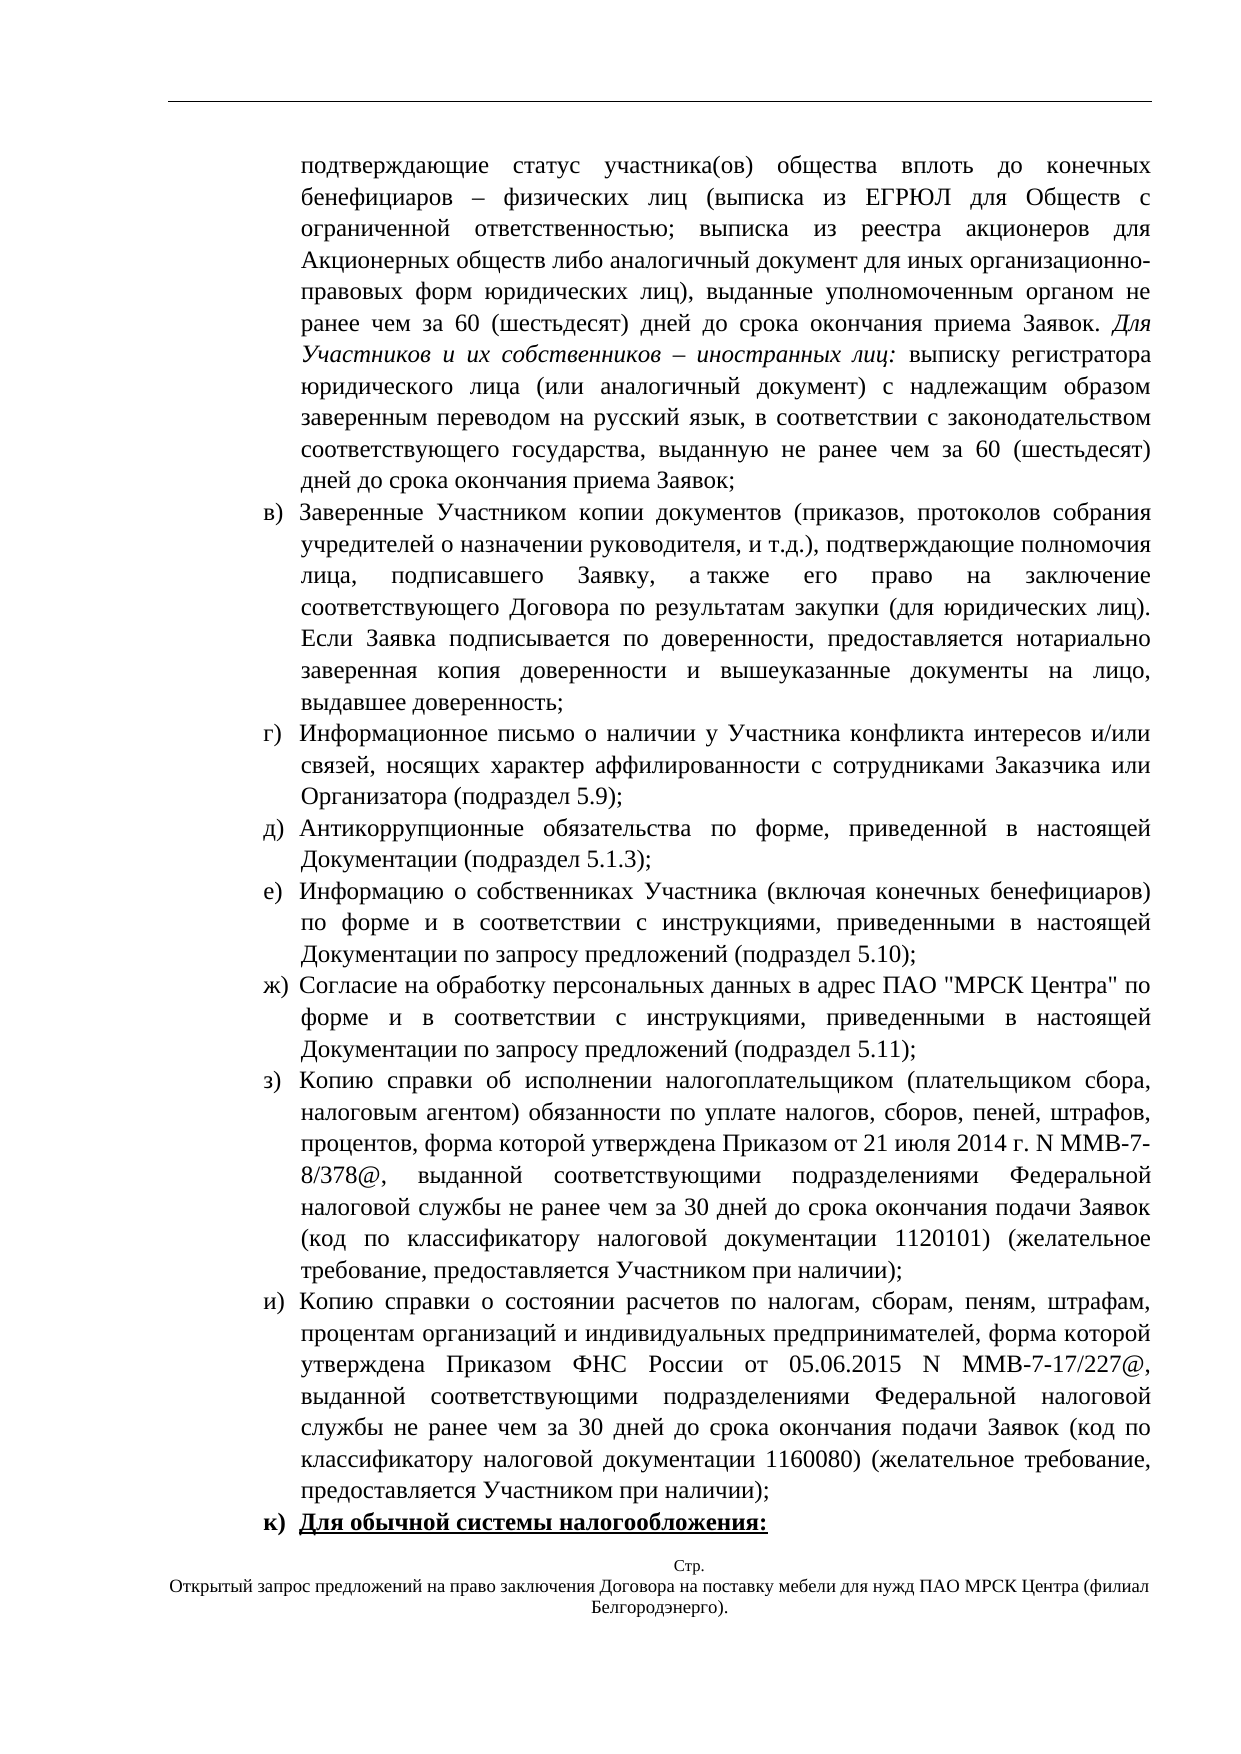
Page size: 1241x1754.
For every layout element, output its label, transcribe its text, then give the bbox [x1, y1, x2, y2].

list Заверенные Участником копии документов (приказов, протоколов собрания учредителей о назначении руководителя, и т.д.), подтверждающие полномочия лица, подписавшего Заявку, а также его право на заключение соответствующего Договора по результатам закупки (для юридических лиц). Если Заявка подписывается по доверенности, предоставляется нотариально заверенная копия доверенности и вышеуказанные документы на лицо, выдавшее доверенность; [263, 497, 1152, 715]
list Копию справки о состоянии расчетов по налогам, сборам, пеням, штрафам, процентам организаций и индивидуальных предпринимателей, форма которой утверждена Приказом ФНС России от 05.06.2015 N ММВ-7-17/227@, выданной соответствующими подразделениями Федеральной налоговой службы не ранее чем за 30 дней до срока окончания подачи Заявок (код по классификатору налоговой документации 1160080) (желательное требование, предоставляется Участником при наличии); [263, 1286, 1152, 1504]
list Для обычной системы налогообложения: [263, 1507, 1152, 1536]
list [263, 150, 1152, 494]
list Копию справки об исполнении налогоплательщиком (плательщиком сбора, налоговым агентом) обязанности по уплате налогов, сборов, пеней, штрафов, процентов, форма которой утверждена Приказом от 21 июля 2014 г. N ММВ-7-8/378@, выданной соответствующими подразделениями Федеральной налоговой службы не ранее чем за 30 дней до срока окончания подачи Заявок (код по классификатору налоговой документации 1120101) (желательное требование, предоставляется Участником при наличии); [263, 1065, 1152, 1283]
